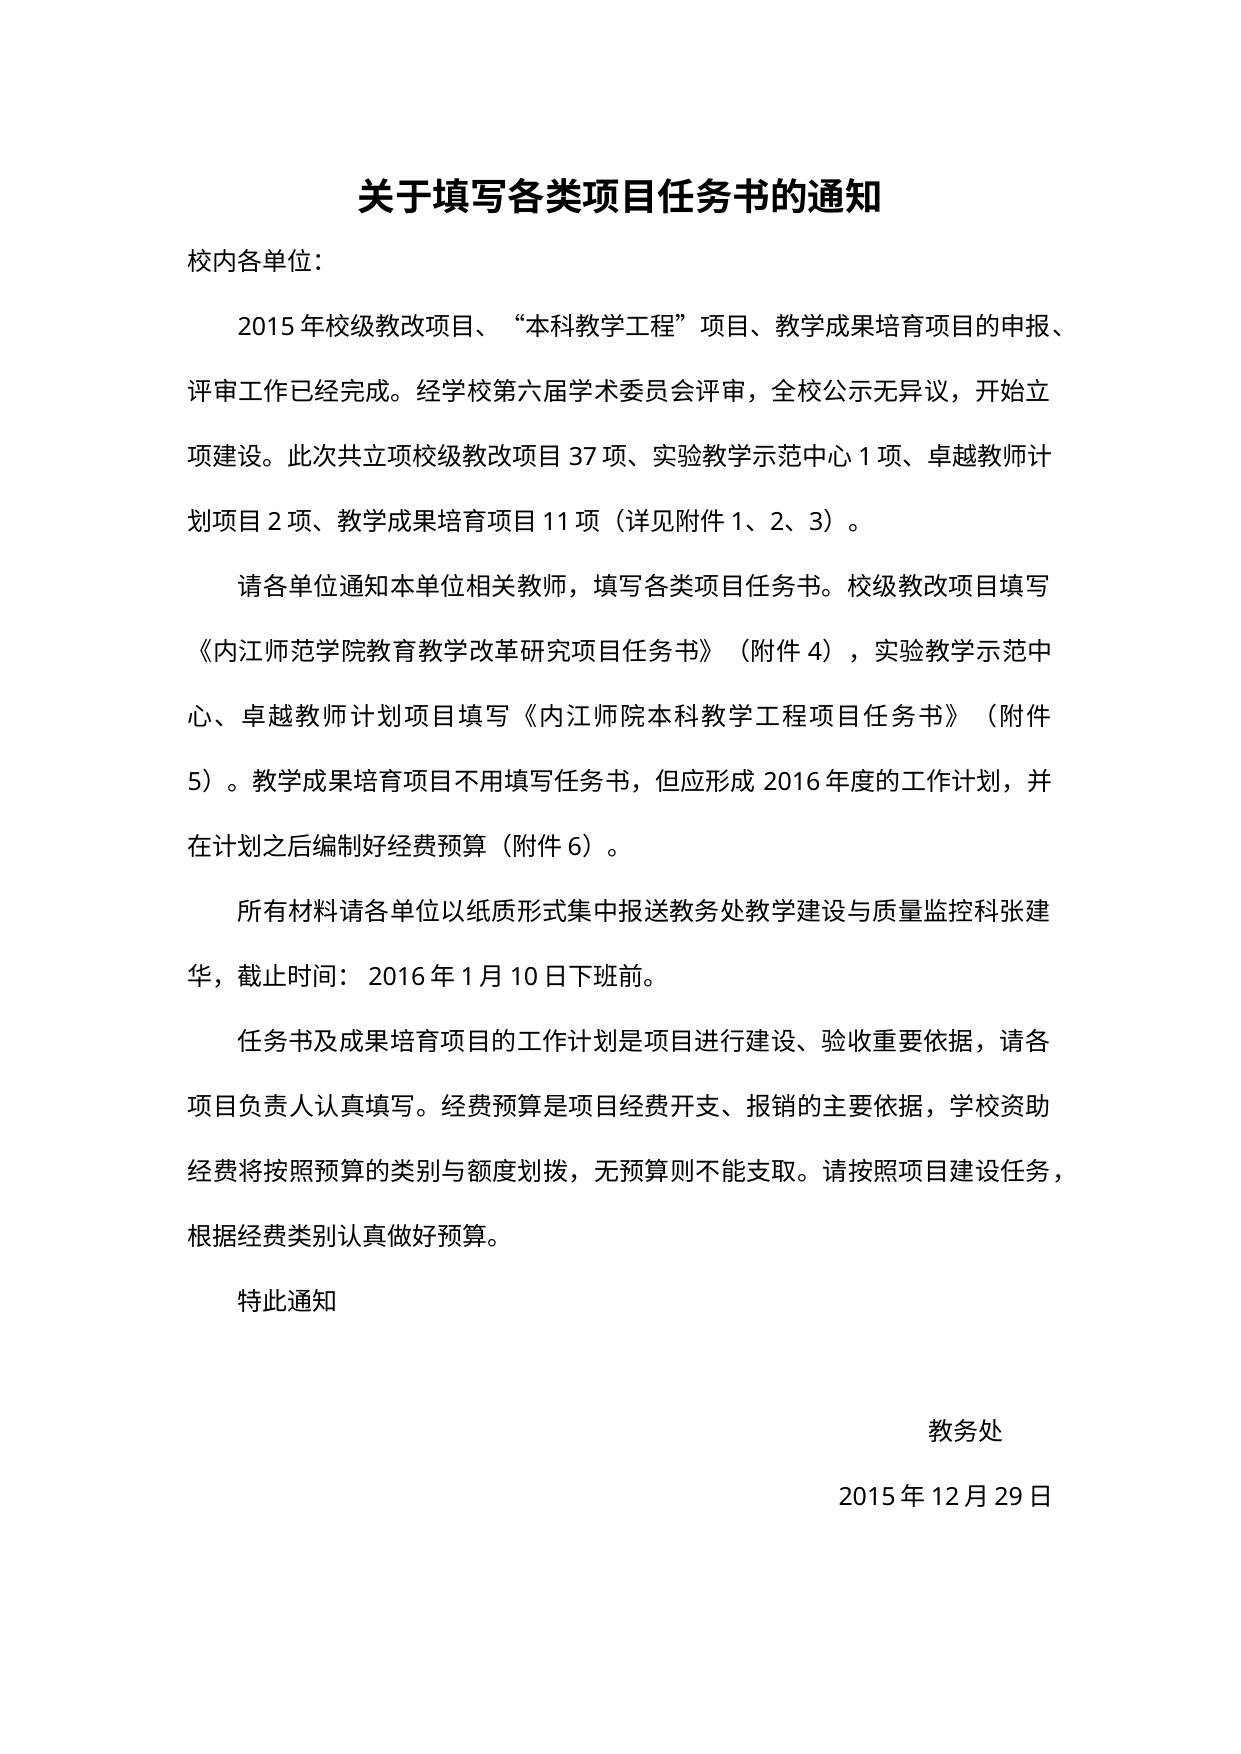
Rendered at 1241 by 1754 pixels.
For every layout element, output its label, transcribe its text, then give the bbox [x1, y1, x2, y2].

text 教务处 [187, 1397, 1003, 1462]
text 任务书及成果培育项目的工作计划是项目进行建设、验收重要依据，请各项目负责人认真填写。经费预算是项目经费开支、报销的主要依据，学校资助经费将按照预算的类别与额度划拨，无预算则不能支取。请按照项目建设任务，根据经费类别认真做好预算。 [187, 1007, 1053, 1267]
text 请各单位通知本单位相关教师，填写各类项目任务书。校级教改项目填写《内江师范学院教育教学改革研究项目任务书》（附件4），实验教学示范中心、卓越教师计划项目填写《内江师院本科教学工程项目任务书》（附件5）。教学成果培育项目不用填写任务书，但应形成2016年度的工作计划，并在计划之后编制好经费预算（附件6）。 [187, 552, 1053, 877]
text 特此通知 [187, 1267, 1053, 1332]
text 2015年12月29日 [187, 1462, 1053, 1527]
text 关于填写各类项目任务书的通知 [187, 162, 1053, 227]
text 2015年校级教改项目、“本科教学工程”项目、教学成果培育项目的申报、评审工作已经完成。经学校第六届学术委员会评审，全校公示无异议，开始立项建设。此次共立项校级教改项目37项、实验教学示范中心1项、卓越教师计划项目2项、教学成果培育项目11项（详见附件1、2、3）。 [187, 292, 1053, 552]
text 校内各单位： [187, 227, 1053, 292]
text 所有材料请各单位以纸质形式集中报送教务处教学建设与质量监控科张建华，截止时间： 2016年1月10日下班前。 [187, 877, 1053, 1007]
